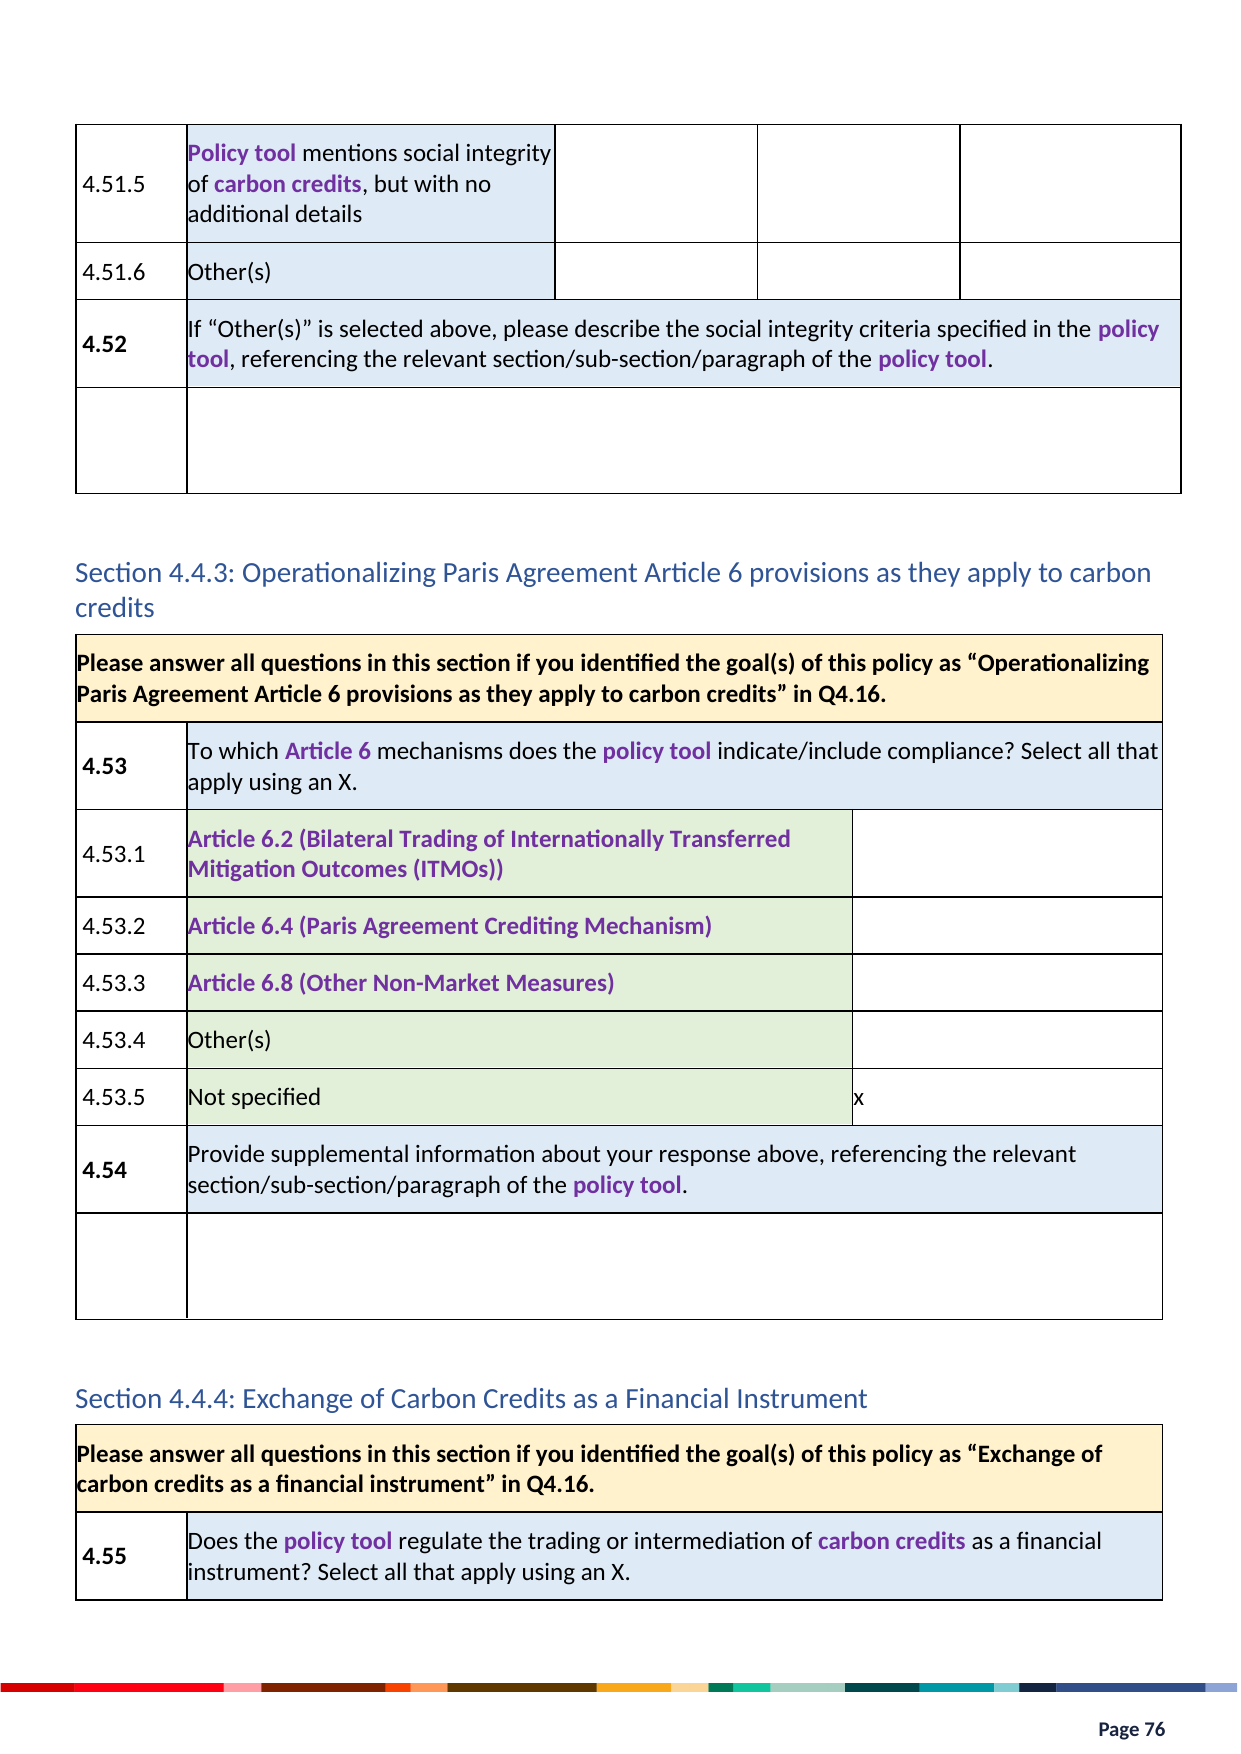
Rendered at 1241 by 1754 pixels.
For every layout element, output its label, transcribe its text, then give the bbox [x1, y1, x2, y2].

picture [0, 1683, 1236, 1692]
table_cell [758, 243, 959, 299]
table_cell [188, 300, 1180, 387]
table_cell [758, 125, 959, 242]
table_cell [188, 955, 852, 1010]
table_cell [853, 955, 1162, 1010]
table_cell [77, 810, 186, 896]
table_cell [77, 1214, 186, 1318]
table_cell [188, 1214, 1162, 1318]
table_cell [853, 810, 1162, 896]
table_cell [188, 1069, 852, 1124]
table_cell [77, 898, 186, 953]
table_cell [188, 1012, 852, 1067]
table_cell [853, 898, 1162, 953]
subtitle Section 4.4.3: Operationalizing Paris Agreement Article 6 provisions as they apply to carbon credits [75, 554, 1165, 625]
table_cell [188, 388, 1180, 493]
subtitle Section 4.4.4: Exchange of Carbon Credits as a Financial Instrument [75, 1380, 1165, 1415]
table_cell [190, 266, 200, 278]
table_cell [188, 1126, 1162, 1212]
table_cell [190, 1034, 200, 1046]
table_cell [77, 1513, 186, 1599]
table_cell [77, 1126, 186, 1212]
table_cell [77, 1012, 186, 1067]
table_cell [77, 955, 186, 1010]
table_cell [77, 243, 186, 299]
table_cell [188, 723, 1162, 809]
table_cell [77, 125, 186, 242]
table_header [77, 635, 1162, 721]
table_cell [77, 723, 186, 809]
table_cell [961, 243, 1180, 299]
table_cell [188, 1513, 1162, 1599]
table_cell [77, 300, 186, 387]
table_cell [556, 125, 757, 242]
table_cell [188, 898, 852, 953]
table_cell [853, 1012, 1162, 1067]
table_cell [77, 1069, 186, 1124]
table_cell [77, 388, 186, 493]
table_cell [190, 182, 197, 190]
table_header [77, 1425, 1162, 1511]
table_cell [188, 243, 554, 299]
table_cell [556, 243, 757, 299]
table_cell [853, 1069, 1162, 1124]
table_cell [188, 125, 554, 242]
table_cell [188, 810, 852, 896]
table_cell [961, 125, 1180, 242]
